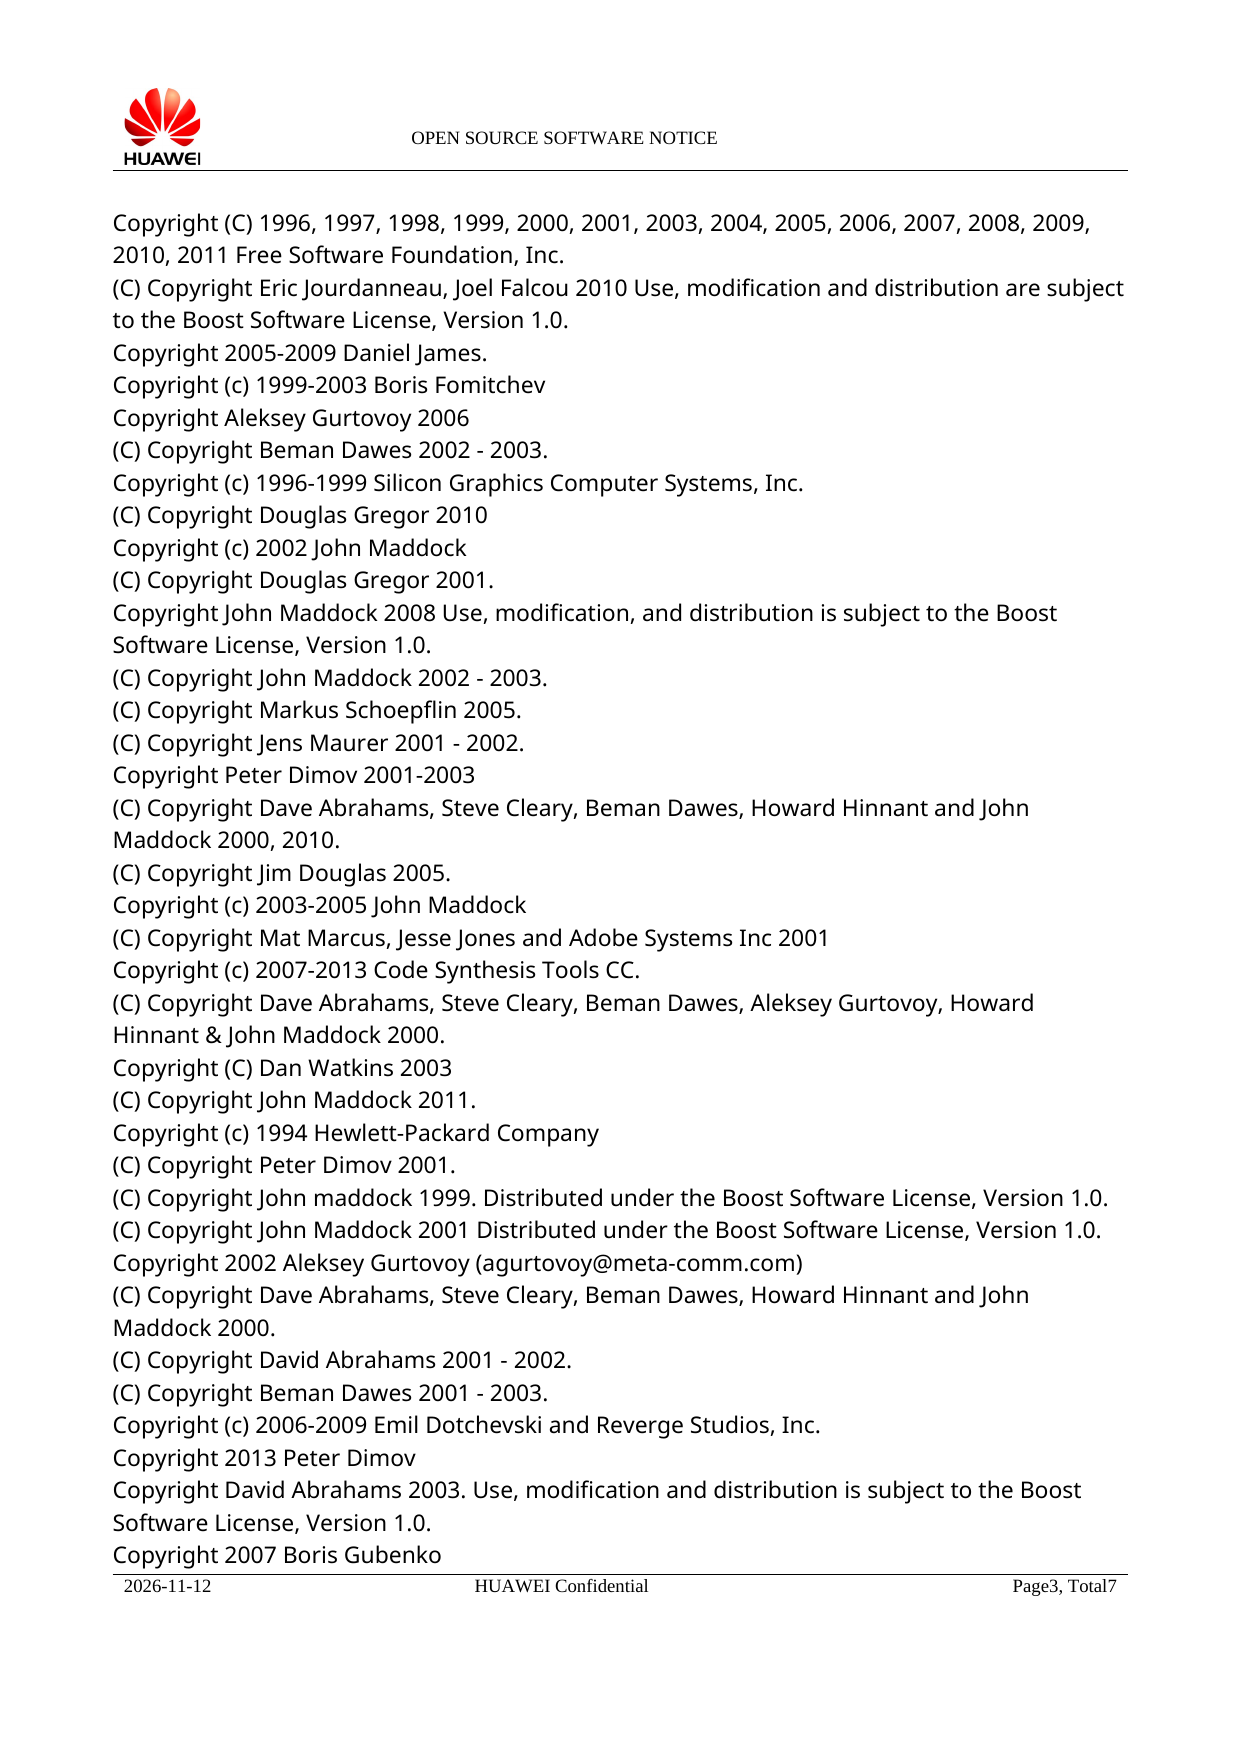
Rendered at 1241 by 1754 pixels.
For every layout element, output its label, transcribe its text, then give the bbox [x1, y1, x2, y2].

picture [124, 88, 201, 165]
